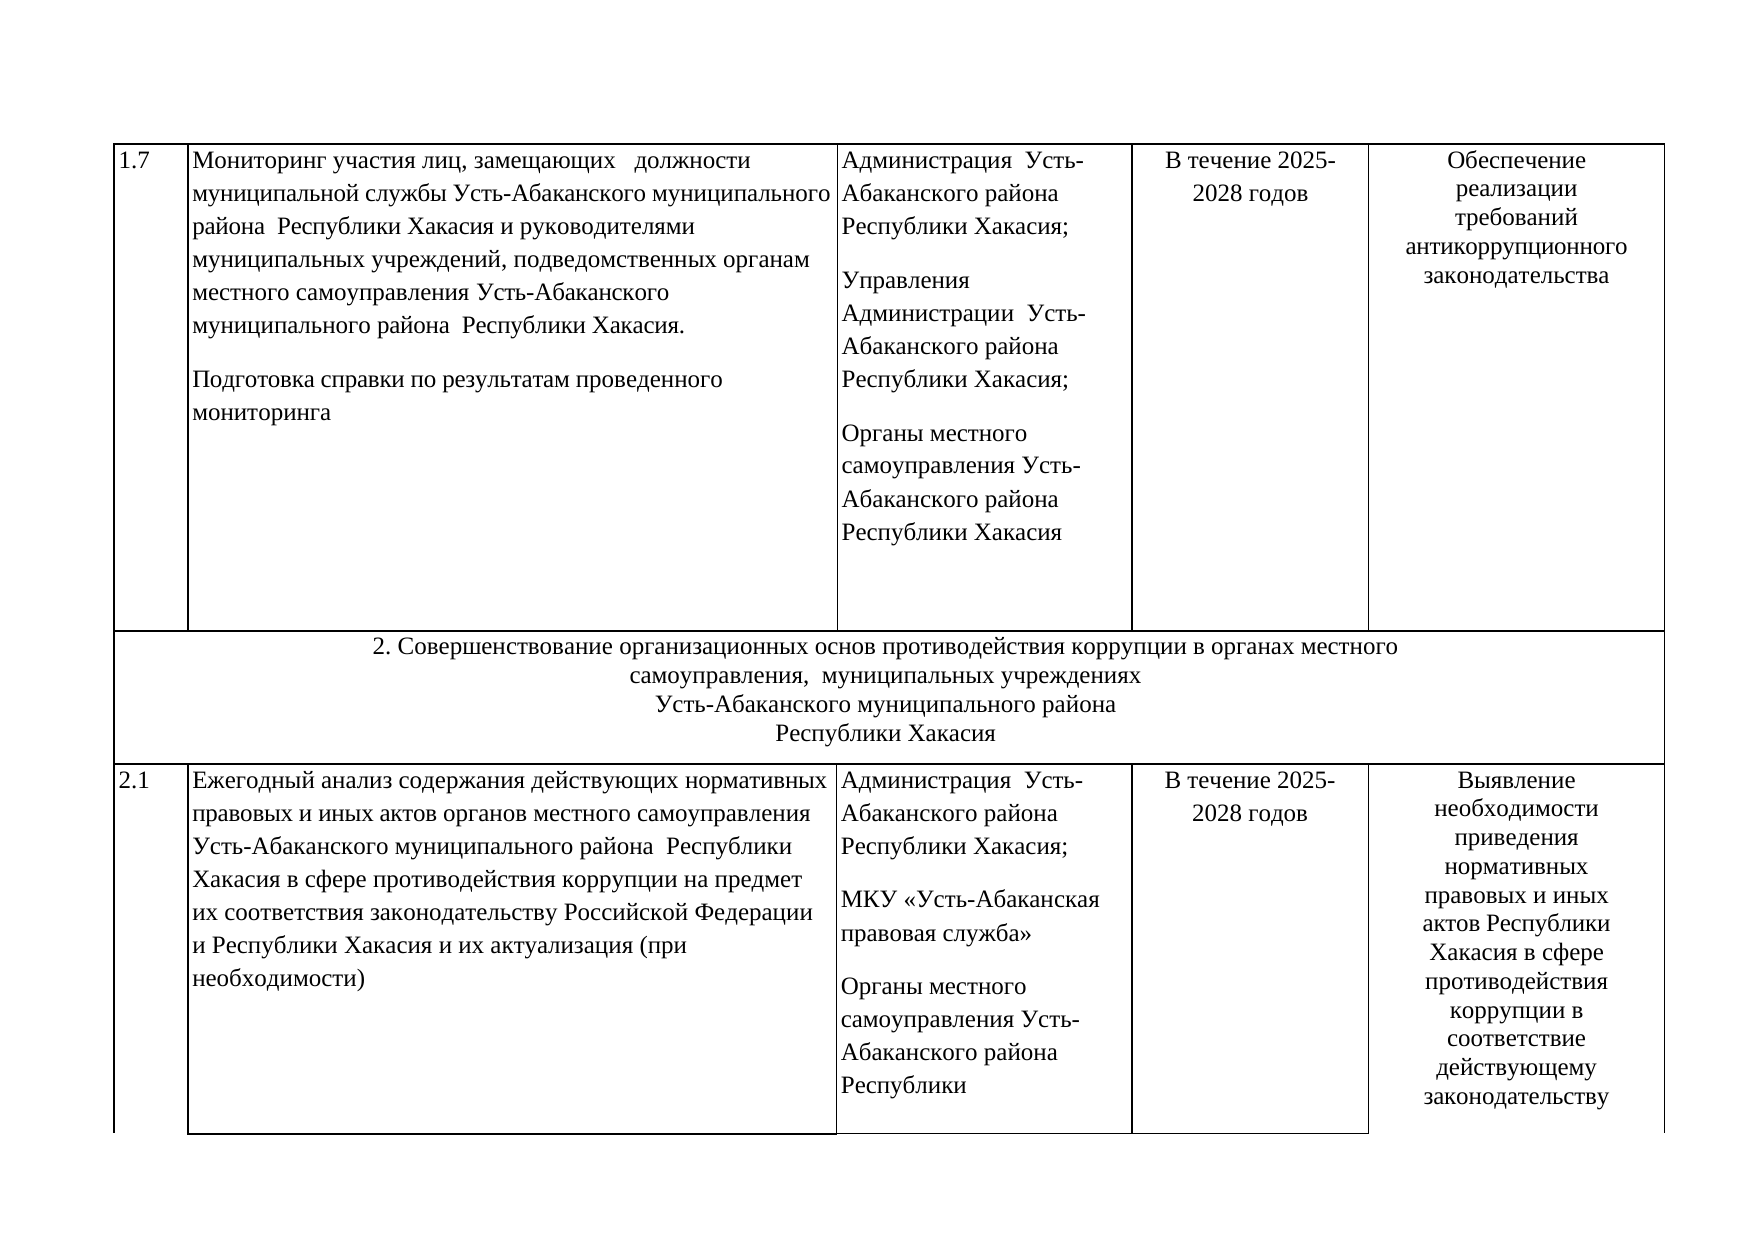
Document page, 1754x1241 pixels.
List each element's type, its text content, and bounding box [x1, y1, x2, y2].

table_cell Администрация Усть-Абаканского района Республики Хакасия; Управления Администрации Усть-Абаканского района Республики Хакасия; Органы местного самоуправления Усть-Абаканского района Республики Хакасия [838, 145, 1131, 630]
table_cell Администрация Усть-Абаканского района Республики Хакасия; МКУ «Усть-Абаканская правовая служба» Органы местного самоуправления Усть-Абаканского района Республики [837, 765, 1131, 1133]
table_cell Мониторинг участия лиц, замещающих должности муниципальной службы Усть-Абаканского муниципального района Республики Хакасия и руководителями муниципальных учреждений, подведомственных органам местного самоуправления Усть-Абаканского муниципального района Республики Хакасия. Подготовка справки по результатам проведенного мониторинга [189, 145, 837, 630]
table_cell Ежегодный анализ содержания действующих нормативных правовых и иных актов органов местного самоуправления Усть-Абаканского муниципального района Республики Хакасия в сфере противодействия коррупции на предмет их соответствия законодательству Российской Федерации и Республики Хакасия и их актуализация (при необходимости) [189, 765, 836, 1133]
table_cell Обеспечение реализации требований антикоррупционного законодательства [1369, 145, 1664, 630]
table_cell В течение 2025-2028 годов [1133, 145, 1368, 630]
table_cell 1.7 [115, 145, 187, 630]
table_cell 2.1 [115, 765, 187, 1133]
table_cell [1133, 765, 1368, 1133]
table_cell Выявление необходимости приведения нормативных правовых и иных актов Республики Хакасия в сфере противодействия коррупции в соответствие действующему законодательству [1369, 765, 1664, 1133]
table_cell 2. Совершенствование организационных основ противодействия коррупции в органах местного самоуправления, муниципальных учреждениях Усть-Абаканского муниципального района Республики Хакасия [115, 632, 1664, 763]
